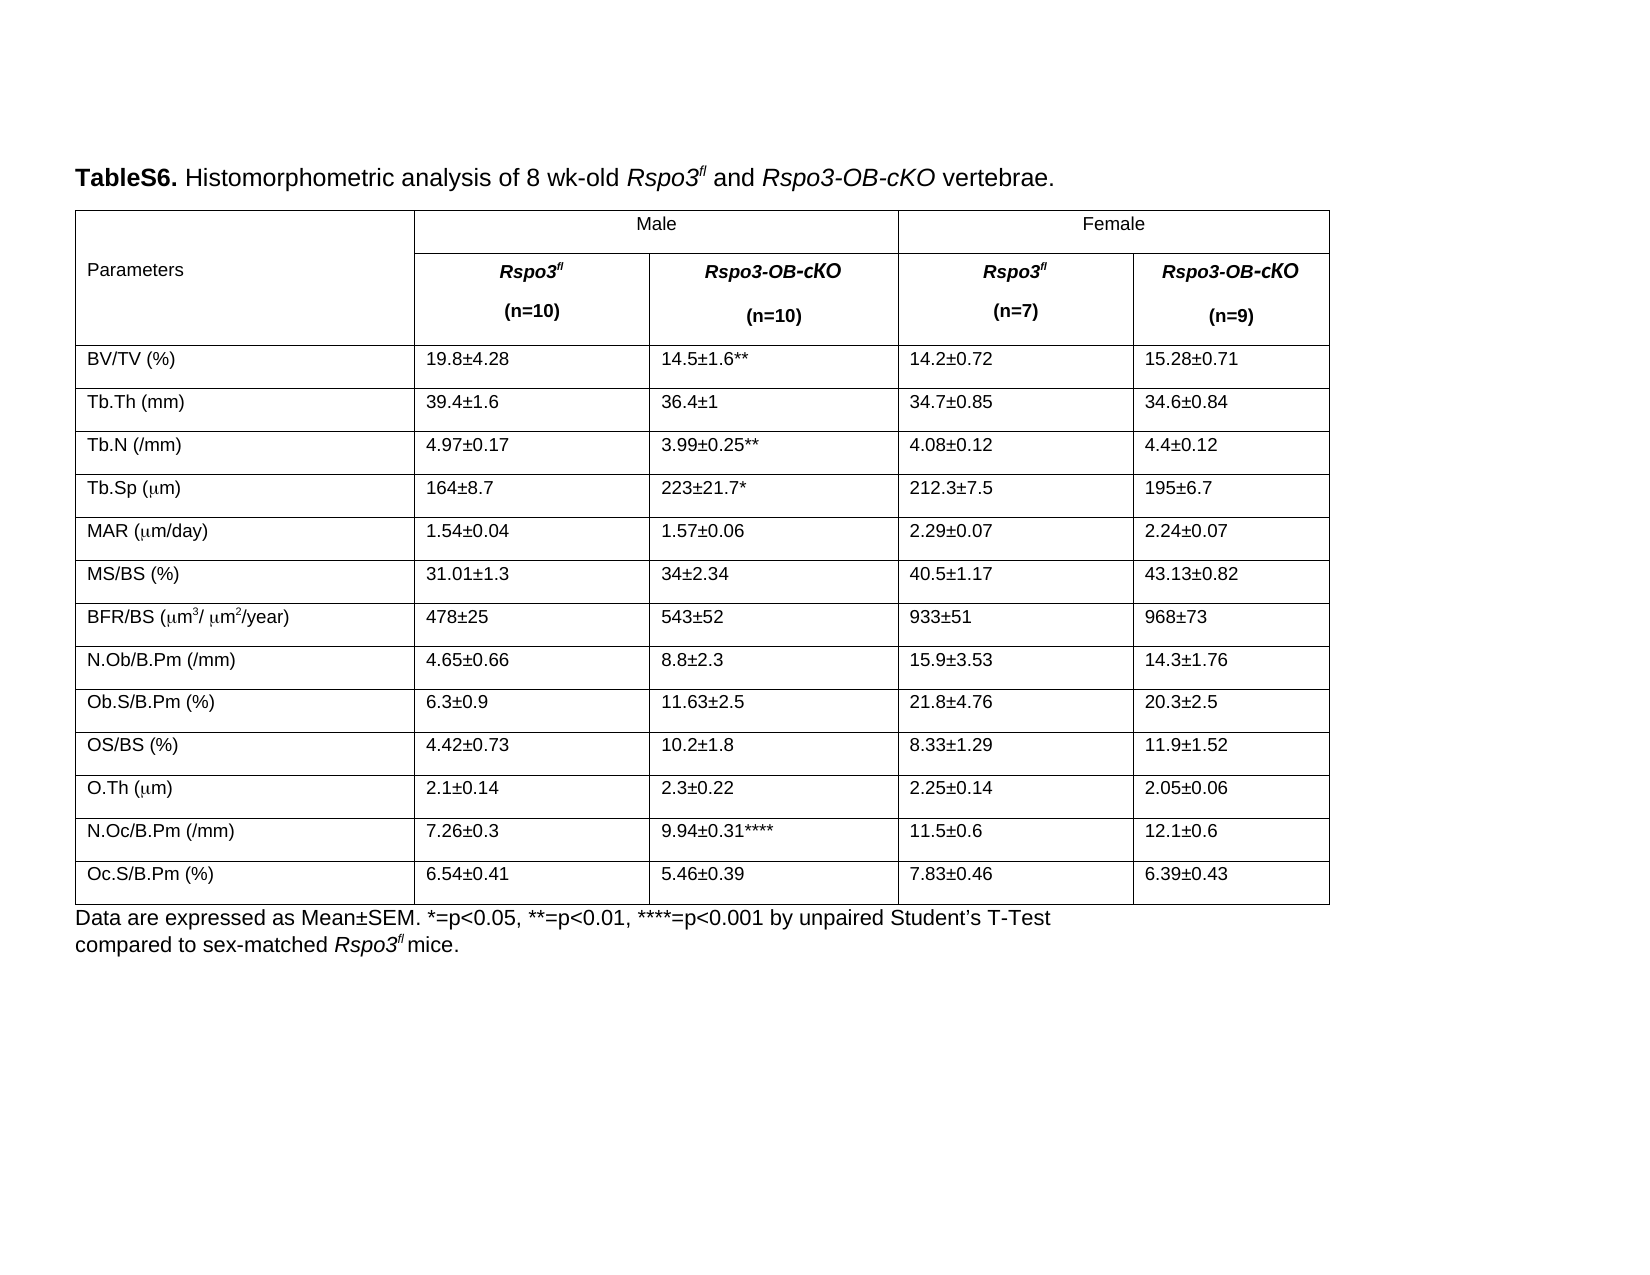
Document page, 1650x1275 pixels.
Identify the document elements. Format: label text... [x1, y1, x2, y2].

table_cell 1.57±0.06 [650, 518, 898, 560]
table_cell 40.5±1.17 [899, 561, 1133, 603]
table_cell 19.8±4.28 [415, 346, 649, 388]
table_cell 543±52 [650, 604, 898, 646]
table_cell OS/BS (%) [76, 733, 414, 774]
table_cell 2.05±0.06 [1134, 776, 1329, 818]
table_cell MAR (mm/day) [76, 518, 414, 560]
table_cell N.Oc/B.Pm (/mm) [76, 819, 414, 861]
table_cell Rspo3fl (n=10) [415, 254, 649, 345]
table_cell 43.13±0.82 [1134, 561, 1329, 603]
table_cell 34.6±0.84 [1134, 389, 1329, 431]
table_cell 5.46±0.39 [650, 862, 898, 903]
text TableS6. Histomorphometric analysis of 8 wk-old Rspo3fl and Rspo3-OB-cKO vertebrae. [75, 163, 1575, 191]
table_cell 34.7±0.85 [899, 389, 1133, 431]
table_cell Tb.Sp (mm) [76, 475, 414, 517]
table_cell Ob.S/B.Pm (%) [76, 690, 414, 732]
table_cell 478±25 [415, 604, 649, 646]
table_cell 6.54±0.41 [415, 862, 649, 903]
table_cell 968±73 [1134, 604, 1329, 646]
table_cell 2.25±0.14 [899, 776, 1133, 818]
table_cell 1.54±0.04 [415, 518, 649, 560]
table_cell 195±6.7 [1134, 475, 1329, 517]
table_cell 9.94±0.31**** [650, 819, 898, 861]
table_cell 31.01±1.3 [415, 561, 649, 603]
table_cell 20.3±2.5 [1134, 690, 1329, 732]
table_header Male [415, 211, 898, 253]
table_cell 34±2.34 [650, 561, 898, 603]
table_cell 212.3±7.5 [899, 475, 1133, 517]
table_cell 2.29±0.07 [899, 518, 1133, 560]
table_cell 2.1±0.14 [415, 776, 649, 818]
table_cell 15.28±0.71 [1134, 346, 1329, 388]
table_cell 21.8±4.76 [899, 690, 1133, 732]
table_cell 4.42±0.73 [415, 733, 649, 774]
table_cell 11.9±1.52 [1134, 733, 1329, 774]
table_cell 8.8±2.3 [650, 647, 898, 689]
table_cell 7.83±0.46 [899, 862, 1133, 903]
table_cell 933±51 [899, 604, 1133, 646]
table_cell Oc.S/B.Pm (%) [76, 862, 414, 903]
table_cell 11.63±2.5 [650, 690, 898, 732]
table_cell 14.3±1.76 [1134, 647, 1329, 689]
table_cell 2.3±0.22 [650, 776, 898, 818]
table_cell 36.4±1 [650, 389, 898, 431]
table_cell 2.24±0.07 [1134, 518, 1329, 560]
table_cell 10.2±1.8 [650, 733, 898, 774]
table_cell N.Ob/B.Pm (/mm) [76, 647, 414, 689]
table_cell Rspo3fl (n=7) [899, 254, 1133, 345]
table_cell 6.39±0.43 [1134, 862, 1329, 903]
table_cell 223±21.7* [650, 475, 898, 517]
table_cell 3.99±0.25** [650, 432, 898, 474]
table_cell O.Th (mm) [76, 776, 414, 818]
table_cell BFR/BS (mm3/ mm2/year) [76, 604, 414, 646]
table_cell Rspo3-OB-cKO (n=10) [650, 254, 898, 345]
table_cell 39.4±1.6 [415, 389, 649, 431]
table_cell Rspo3-OB-cKO (n=9) [1134, 254, 1329, 345]
table_cell 12.1±0.6 [1134, 819, 1329, 861]
table_cell 15.9±3.53 [899, 647, 1133, 689]
text Data are expressed as Mean±SEM. *=p<0.05, **=p<0.01, ****=p<0.001 by unpaired Student’s T-Test [75, 904, 1575, 930]
table_cell 11.5±0.6 [899, 819, 1133, 861]
table_header Female [899, 211, 1329, 253]
table_cell Tb.Th (mm) [76, 389, 414, 431]
table_cell 7.26±0.3 [415, 819, 649, 861]
table_cell MS/BS (%) [76, 561, 414, 603]
table_cell 8.33±1.29 [899, 733, 1133, 774]
text compared to sex-matched Rspo3fl mice. [75, 932, 1575, 957]
table_cell 14.2±0.72 [899, 346, 1133, 388]
table_cell 4.4±0.12 [1134, 432, 1329, 474]
table_header Parameters [76, 211, 414, 345]
table_cell 164±8.7 [415, 475, 649, 517]
table_cell 4.08±0.12 [899, 432, 1133, 474]
table_cell 4.97±0.17 [415, 432, 649, 474]
table_cell Tb.N (/mm) [76, 432, 414, 474]
table_cell BV/TV (%) [76, 346, 414, 388]
table_cell 14.5±1.6** [650, 346, 898, 388]
table_cell 6.3±0.9 [415, 690, 649, 732]
table_cell 4.65±0.66 [415, 647, 649, 689]
